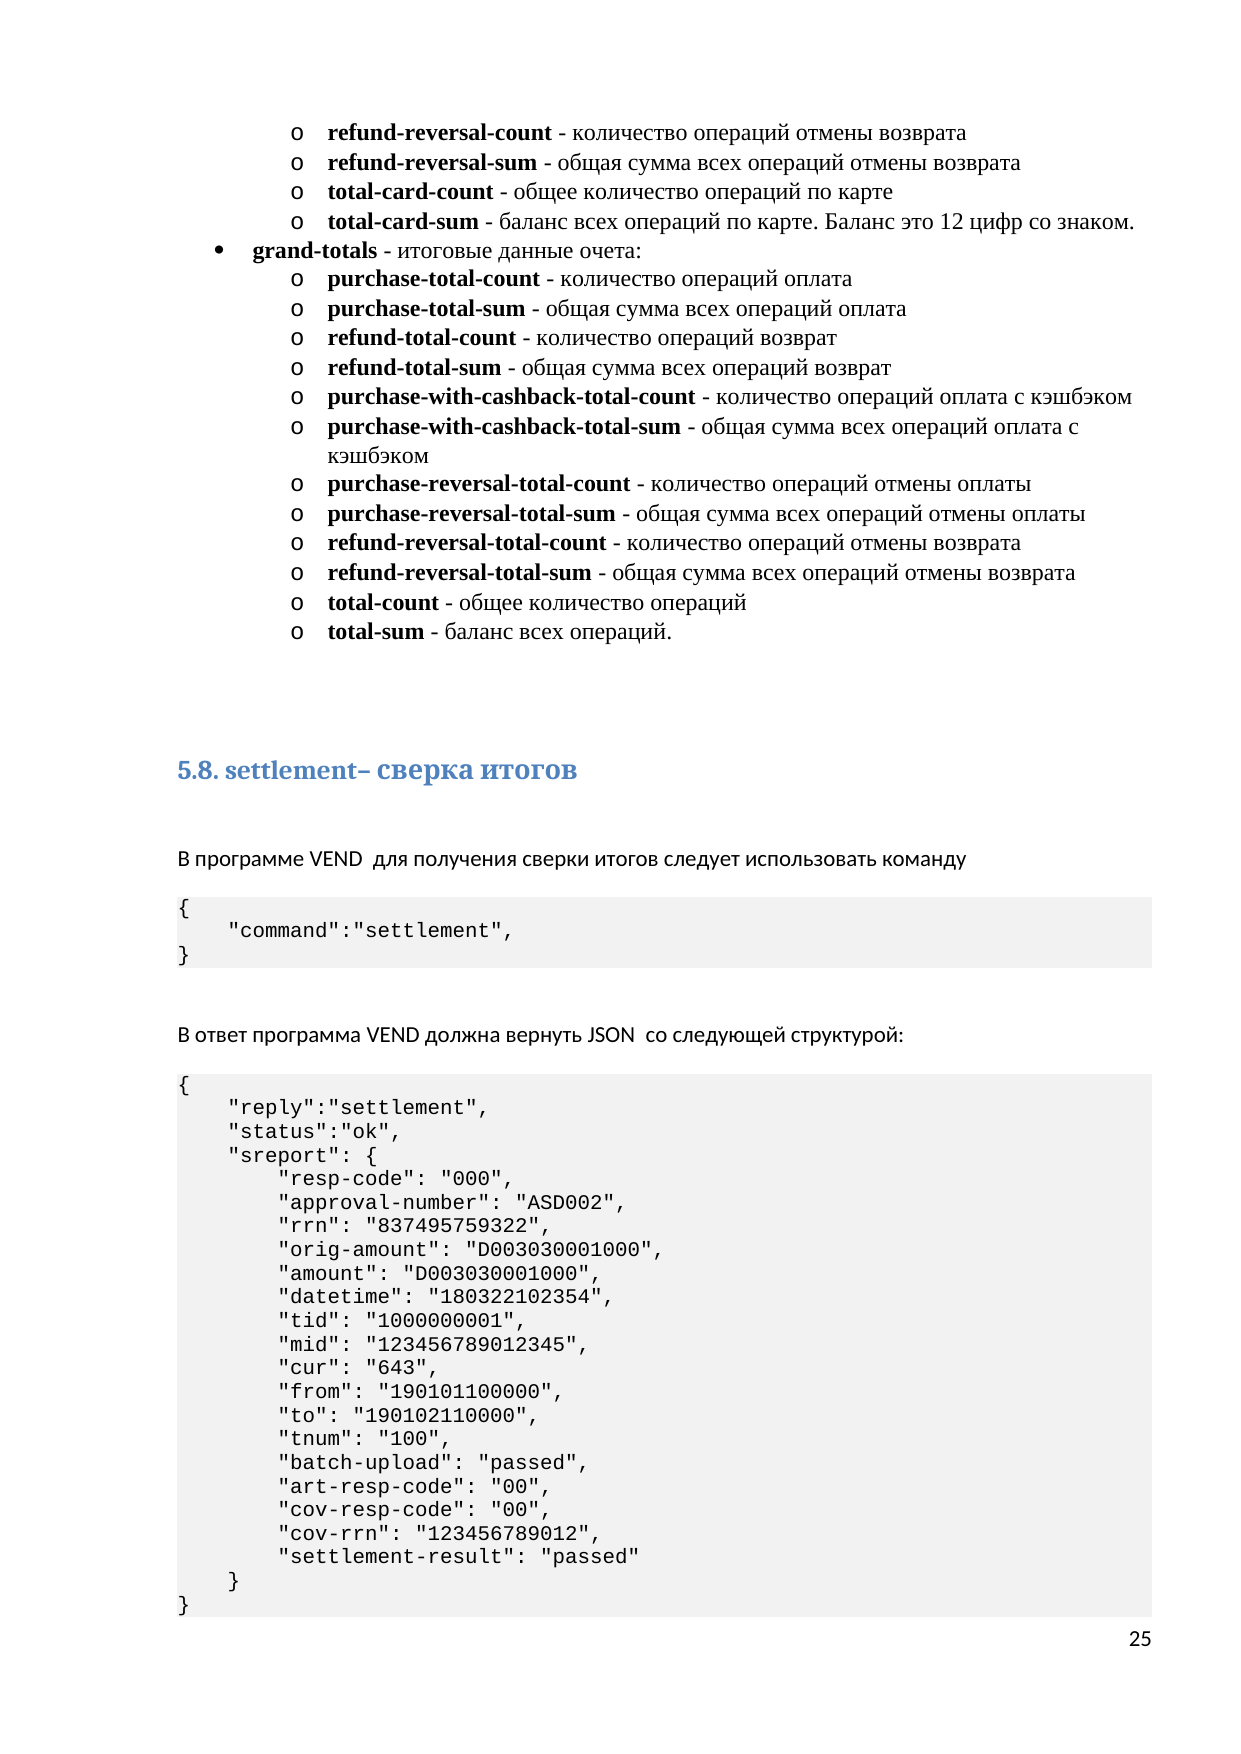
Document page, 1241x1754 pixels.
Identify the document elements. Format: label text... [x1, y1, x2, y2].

text "command":"settlement", [177, 920, 1152, 944]
list purchase-reversal-total-count - количество операций отмены оплаты [290, 469, 1152, 499]
list refund-total-count - количество операций возврат [290, 323, 1152, 353]
list purchase-reversal-total-sum - общая сумма всех операций отмены оплаты [290, 499, 1152, 528]
text } [177, 1570, 1152, 1594]
text "cov-rrn": "123456789012", [177, 1523, 1152, 1547]
list refund-reversal-total-sum - общая сумма всех операций отмены возврата [290, 558, 1152, 587]
text } [177, 944, 1152, 968]
text "from": "190101100000", [177, 1381, 1152, 1405]
subtitle 5.8. settlement– сверка итогов [177, 755, 1152, 786]
text "status":"ok", [177, 1121, 1152, 1144]
list purchase-total-sum - общая сумма всех операций оплата [290, 294, 1152, 323]
text "orig-amount": "D003030001000", [177, 1239, 1152, 1263]
text "cur": "643", [177, 1357, 1152, 1381]
text "to": "190102110000", [177, 1405, 1152, 1428]
list refund-total-sum - общая сумма всех операций возврат [290, 353, 1152, 382]
list refund-reversal-count - количество операций отмены возврата [290, 118, 1152, 148]
list total-sum - баланс всех операций. [290, 617, 1152, 647]
text В программе VEND для получения сверки итогов следует использовать команду [177, 844, 1152, 872]
text { [177, 897, 1152, 920]
text "art-resp-code": "00", [177, 1476, 1152, 1499]
list total-count - общее количество операций [290, 587, 1152, 617]
text "amount": "D003030001000", [177, 1263, 1152, 1286]
text "approval-number": "ASD002", [177, 1192, 1152, 1216]
text "settlement-result": "passed" [177, 1547, 1152, 1570]
list total-card-sum - баланс всех операций по карте. Баланс это 12 цифр со знаком. [290, 207, 1152, 236]
list purchase-total-count - количество операций оплата [290, 264, 1152, 294]
text "cov-resp-code": "00", [177, 1499, 1152, 1523]
list grand-totals - итоговые данные очета: [215, 236, 1152, 264]
list purchase-with-cashback-total-sum - общая сумма всех операций оплата с кэшбэком [290, 412, 1152, 469]
text "tid": "1000000001", [177, 1310, 1152, 1334]
list refund-reversal-total-count - количество операций отмены возврата [290, 528, 1152, 558]
list total-card-count - общее количество операций по карте [290, 177, 1152, 207]
list refund-reversal-sum - общая сумма всех операций отмены возврата [290, 148, 1152, 177]
text "batch-upload": "passed", [177, 1452, 1152, 1476]
text "resp-code": "000", [177, 1168, 1152, 1192]
text "mid": "123456789012345", [177, 1334, 1152, 1357]
text В ответ программа VEND должна вернуть JSON со следующей структурой: [177, 1021, 1152, 1049]
text { [177, 1074, 1152, 1097]
text } [177, 1594, 1152, 1617]
list purchase-with-cashback-total-count - количество операций оплата с кэшбэком [290, 382, 1152, 412]
text "rrn": "837495759322", [177, 1216, 1152, 1239]
text "reply":"settlement", [177, 1097, 1152, 1121]
text "sreport": { [177, 1144, 1152, 1168]
text "datetime": "180322102354", [177, 1286, 1152, 1310]
text "tnum": "100", [177, 1428, 1152, 1452]
